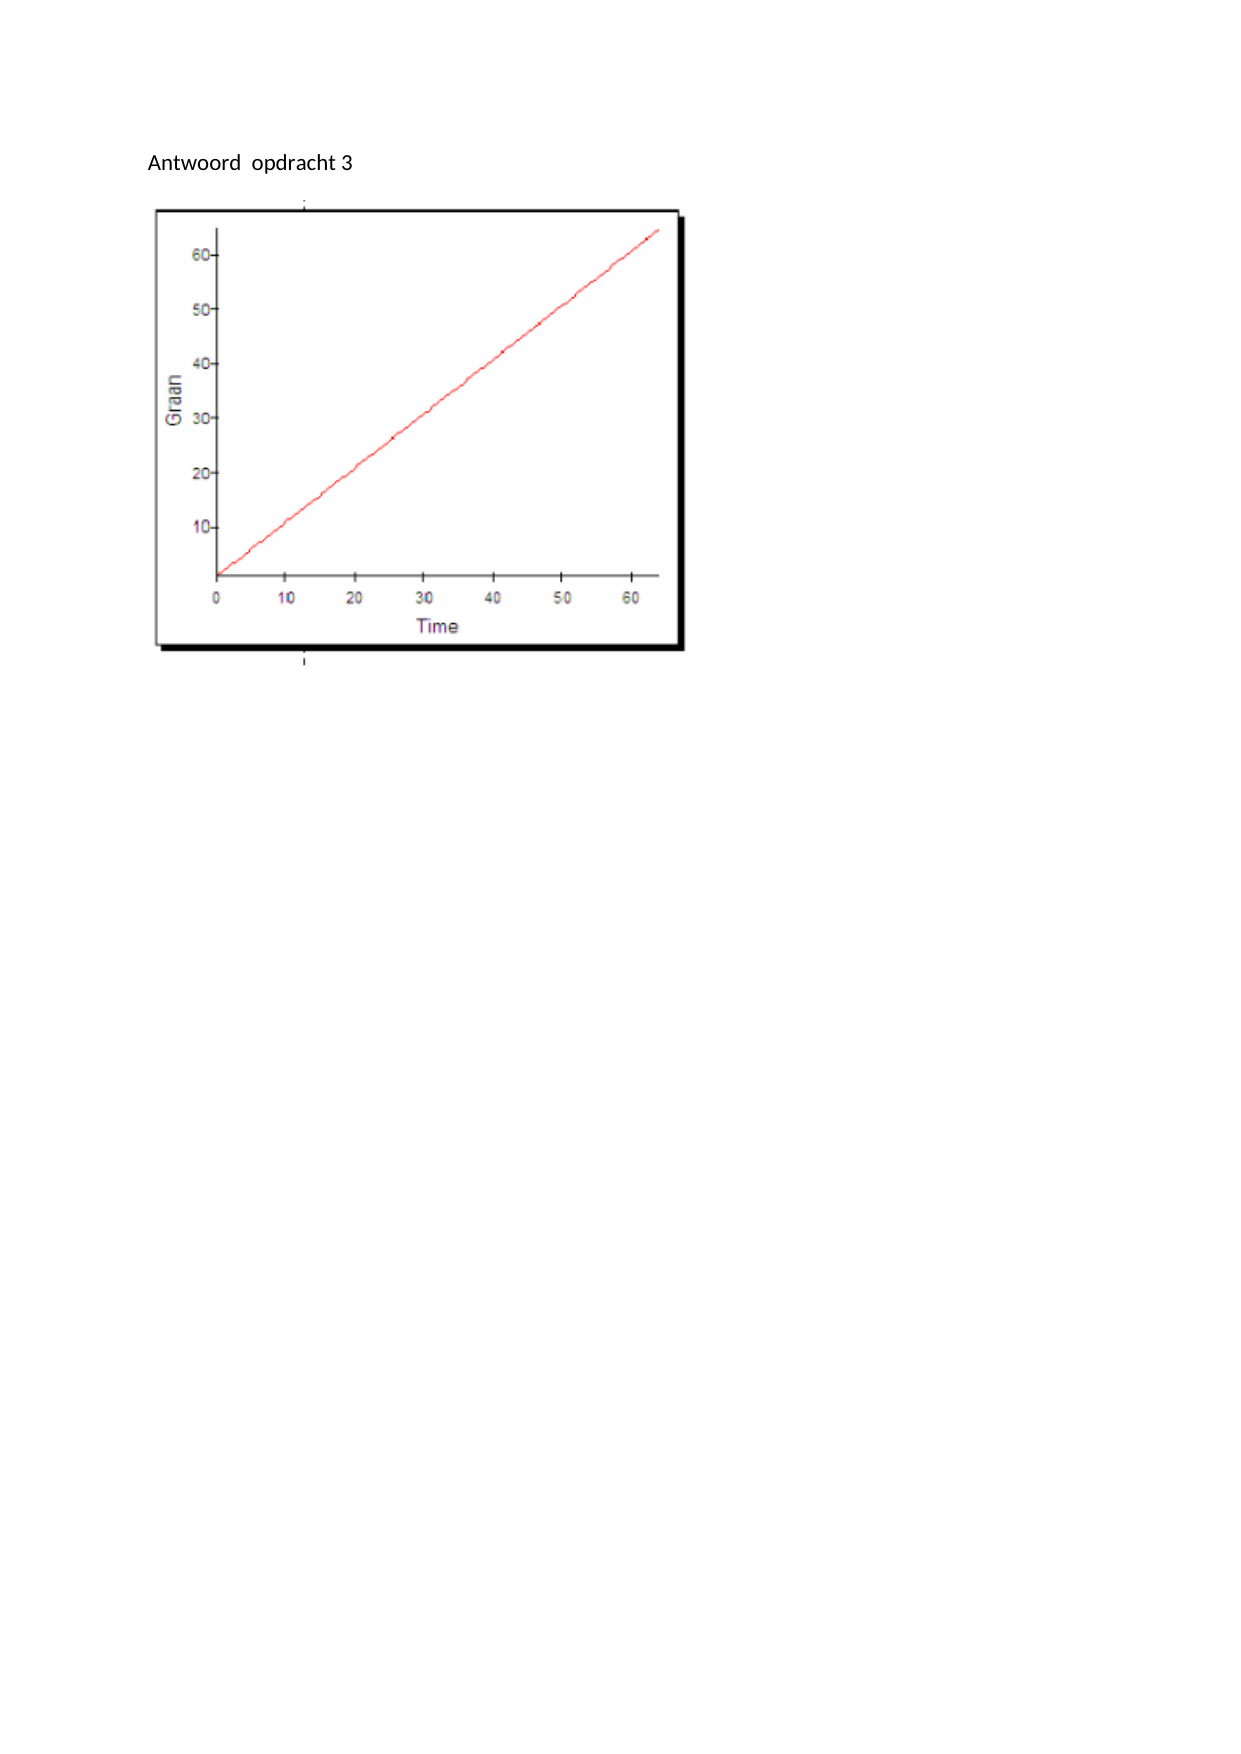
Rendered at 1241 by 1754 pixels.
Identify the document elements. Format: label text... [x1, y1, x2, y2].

text Antwoord opdracht 3 [148, 148, 1093, 176]
picture [147, 200, 697, 667]
